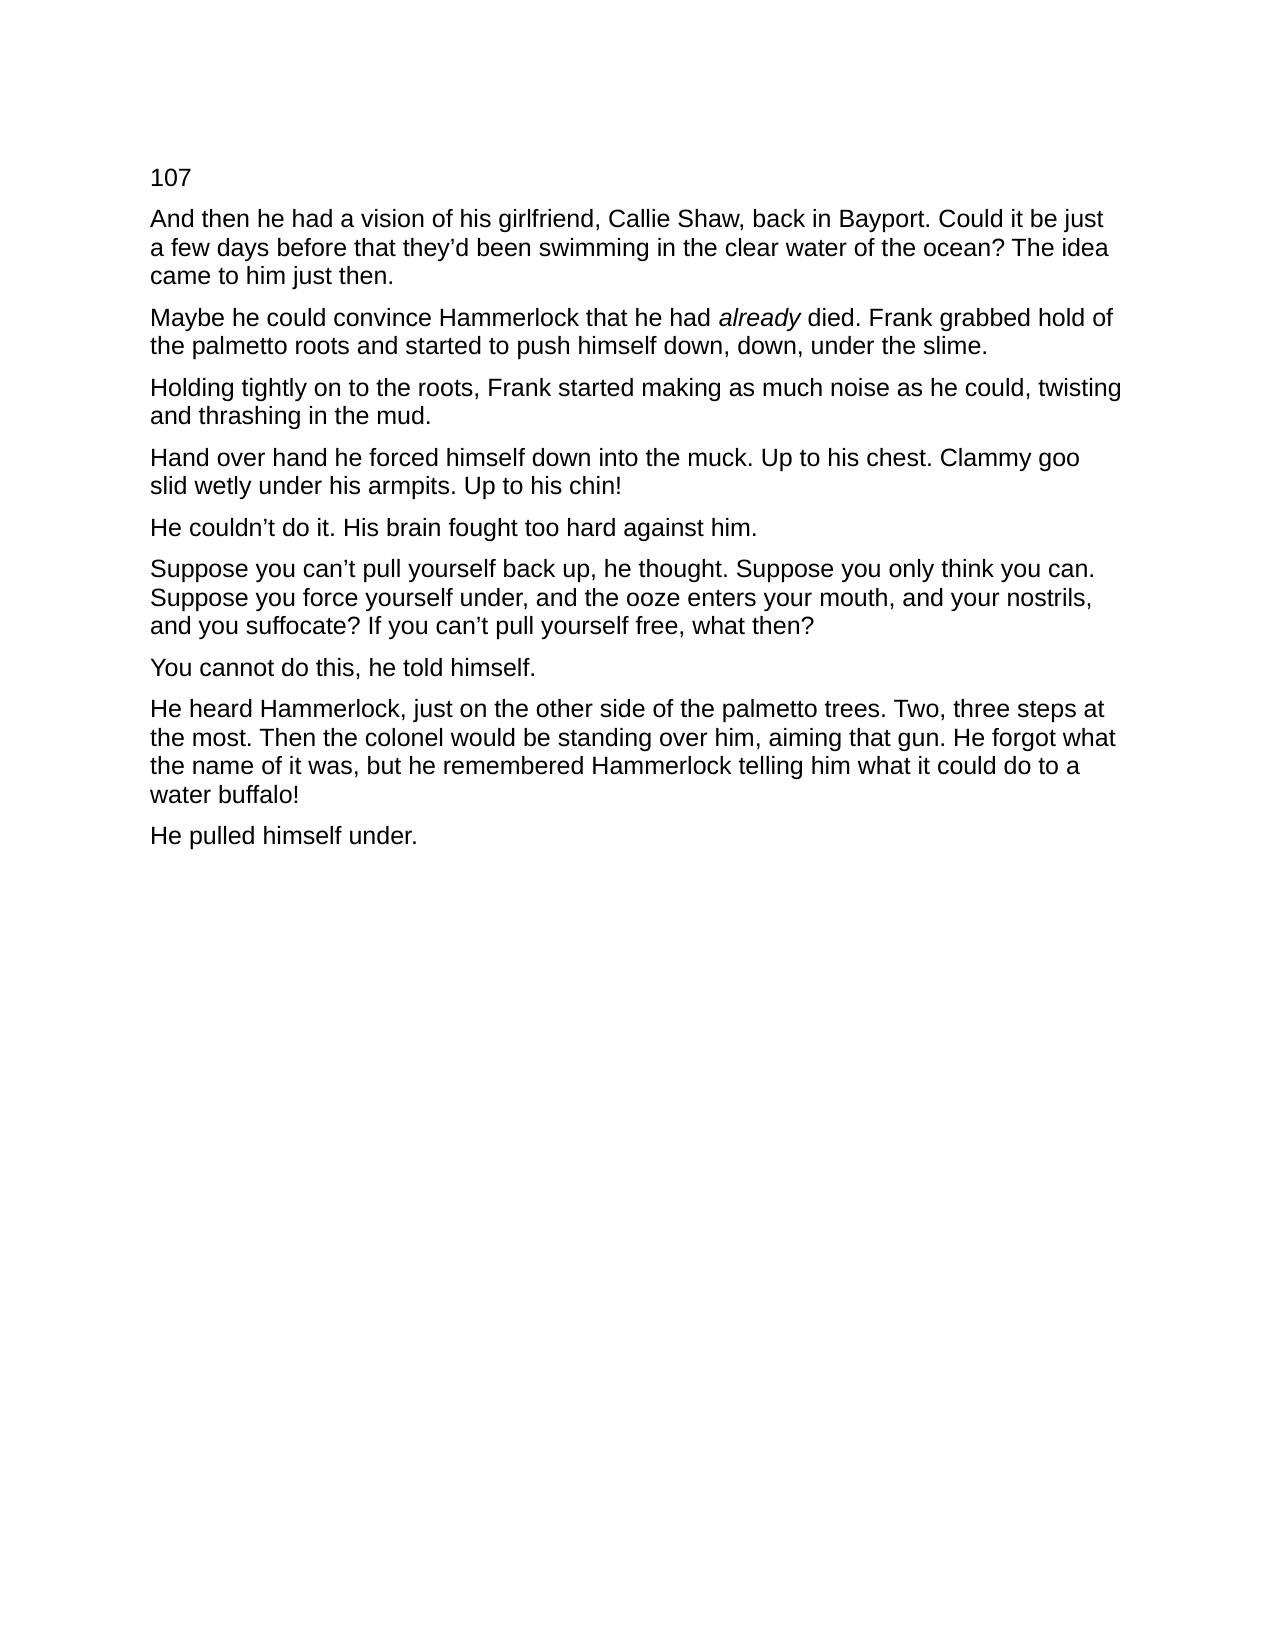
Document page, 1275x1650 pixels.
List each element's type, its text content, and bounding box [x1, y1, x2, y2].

text You cannot do this, he told himself. [150, 652, 1125, 681]
text Suppose you can’t pull yourself back up, he thought. Suppose you only think you can. Suppose you force yourself under, and the ooze enters your mouth, and your nostrils, and you suffocate? If you can’t pull yourself free, what then? [150, 554, 1125, 640]
text And then he had a vision of his girlfriend, Callie Shaw, back in Bayport. Could it be just a few days before that they’d been swimming in the clear water of the ocean? The idea came to him just then. [150, 204, 1125, 290]
text He pulled himself under. [150, 821, 1125, 850]
text 107 [150, 162, 1125, 191]
text He couldn’t do it. His brain fought too hard against him. [150, 512, 1125, 541]
text He heard Hammerlock, just on the other side of the palmetto trees. Two, three steps at the most. Then the colonel would be standing over him, aiming that gun. He forgot what the name of it was, but he remembered Hammerlock telling him what it could do to a water buffalo! [150, 694, 1125, 809]
text Maybe he could convince Hammerlock that he had already died. Frank grabbed hold of the palmetto roots and started to push himself down, down, under the slime. [150, 302, 1125, 360]
text Holding tightly on to the roots, Frank started making as much noise as he could, twisting and thrashing in the mud. [150, 372, 1125, 430]
text Hand over hand he forced himself down into the muck. Up to his chest. Clammy goo slid wetly under his armpits. Up to his chin! [150, 442, 1125, 500]
